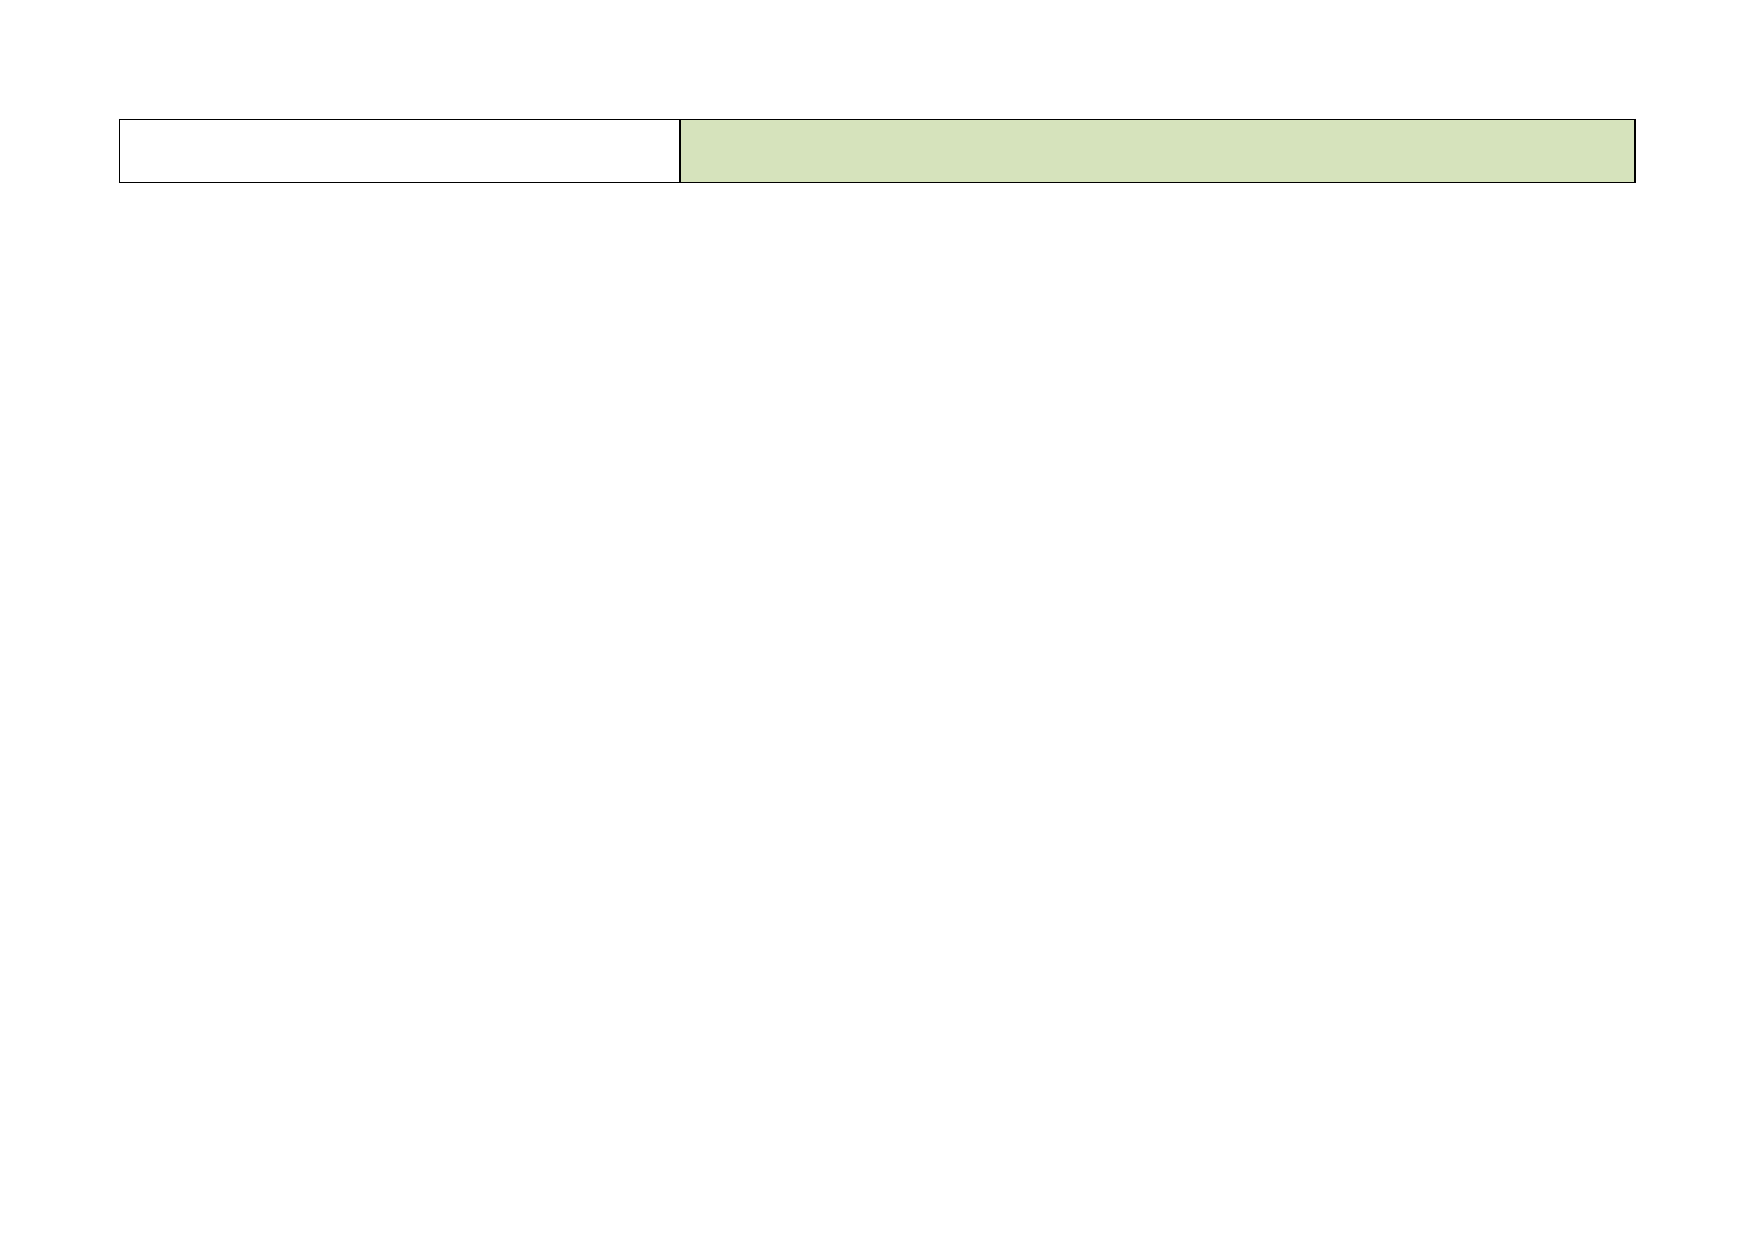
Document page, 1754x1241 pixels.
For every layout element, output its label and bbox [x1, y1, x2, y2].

table_header [120, 120, 679, 182]
table_header [681, 120, 1634, 182]
